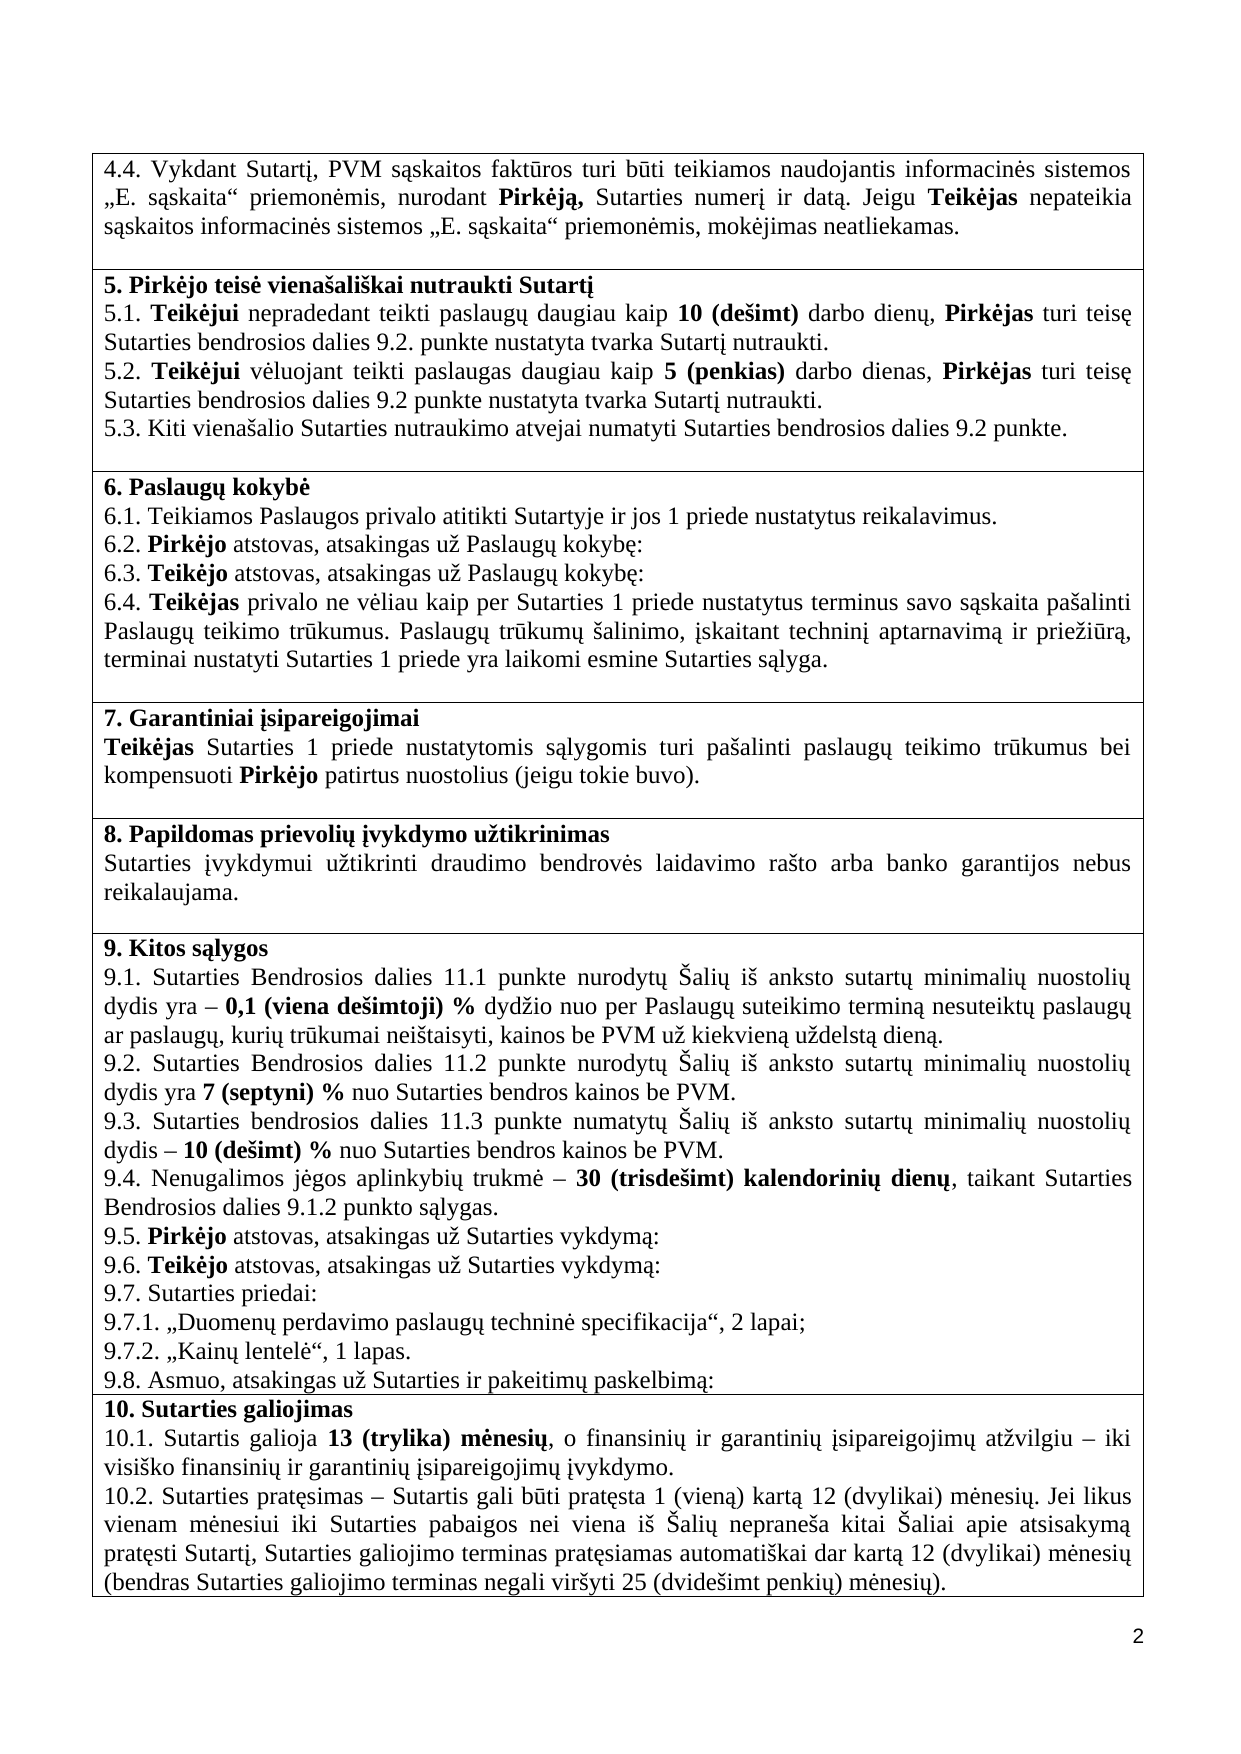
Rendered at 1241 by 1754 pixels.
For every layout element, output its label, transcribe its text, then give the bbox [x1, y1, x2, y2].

table_cell 9. Kitos sąlygos 9.1. Sutarties Bendrosios dalies 11.1 punkte nurodytų Šalių iš anksto sutartų minimalių nuostolių dydis yra – 0,1 (viena dešimtoji) % dydžio nuo per Paslaugų suteikimo terminą nesuteiktų paslaugų ar paslaugų, kurių trūkumai neištaisyti, kainos be PVM už kiekvieną uždelstą dieną. 9.2. Sutarties Bendrosios dalies 11.2 punkte nurodytų Šalių iš anksto sutartų minimalių nuostolių dydis yra 7 (septyni) % nuo Sutarties bendros kainos be PVM. 9.3. Sutarties bendrosios dalies 11.3 punkte numatytų Šalių iš anksto sutartų minimalių nuostolių dydis – 10 (dešimt) % nuo Sutarties bendros kainos be PVM. 9.4. Nenugalimos jėgos aplinkybių trukmė – 30 (trisdešimt) kalendorinių dienų, taikant Sutarties Bendrosios dalies 9.1.2 punkto sąlygas. 9.5. Pirkėjo atstovas, atsakingas už Sutarties vykdymą: 9.6. Teikėjo atstovas, atsakingas už Sutarties vykdymą: 9.7. Sutarties priedai: 9.7.1. „Duomenų perdavimo paslaugų techninė specifikacija“, 2 lapai; 9.7.2. „Kainų lentelė“, 1 lapas. 9.8. Asmuo, atsakingas už Sutarties ir pakeitimų paskelbimą: [93, 934, 1143, 1393]
table_cell 8. Papildomas prievolių įvykdymo užtikrinimas Sutarties įvykdymui užtikrinti draudimo bendrovės laidavimo rašto arba banko garantijos nebus reikalaujama. [93, 819, 1143, 932]
table_cell 6. Paslaugų kokybė 6.1. Teikiamos Paslaugos privalo atitikti Sutartyje ir jos 1 priede nustatytus reikalavimus. 6.2. Pirkėjo atstovas, atsakingas už Paslaugų kokybę: 6.3. Teikėjo atstovas, atsakingas už Paslaugų kokybę: 6.4. Teikėjas privalo ne vėliau kaip per Sutarties 1 priede nustatytus terminus savo sąskaita pašalinti Paslaugų teikimo trūkumus. Paslaugų trūkumų šalinimo, įskaitant techninį aptarnavimą ir priežiūrą, terminai nustatyti Sutarties 1 priede yra laikomi esmine Sutarties sąlyga. [93, 472, 1143, 702]
table_cell 5. Pirkėjo teisė vienašališkai nutraukti Sutartį 5.1. Teikėjui nepradedant teikti paslaugų daugiau kaip 10 (dešimt) darbo dienų, Pirkėjas turi teisę Sutarties bendrosios dalies 9.2. punkte nustatyta tvarka Sutartį nutraukti. 5.2. Teikėjui vėluojant teikti paslaugas daugiau kaip 5 (penkias) darbo dienas, Pirkėjas turi teisę Sutarties bendrosios dalies 9.2 punkte nustatyta tvarka Sutartį nutraukti. 5.3. Kiti vienašalio Sutarties nutraukimo atvejai numatyti Sutarties bendrosios dalies 9.2 punkte. [93, 270, 1143, 471]
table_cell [93, 1395, 1143, 1596]
table_cell 7. Garantiniai įsipareigojimai Teikėjas Sutarties 1 priede nustatytomis sąlygomis turi pašalinti paslaugų teikimo trūkumus bei kompensuoti Pirkėjo patirtus nuostolius (jeigu tokie buvo). [93, 703, 1143, 818]
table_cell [93, 154, 1143, 269]
